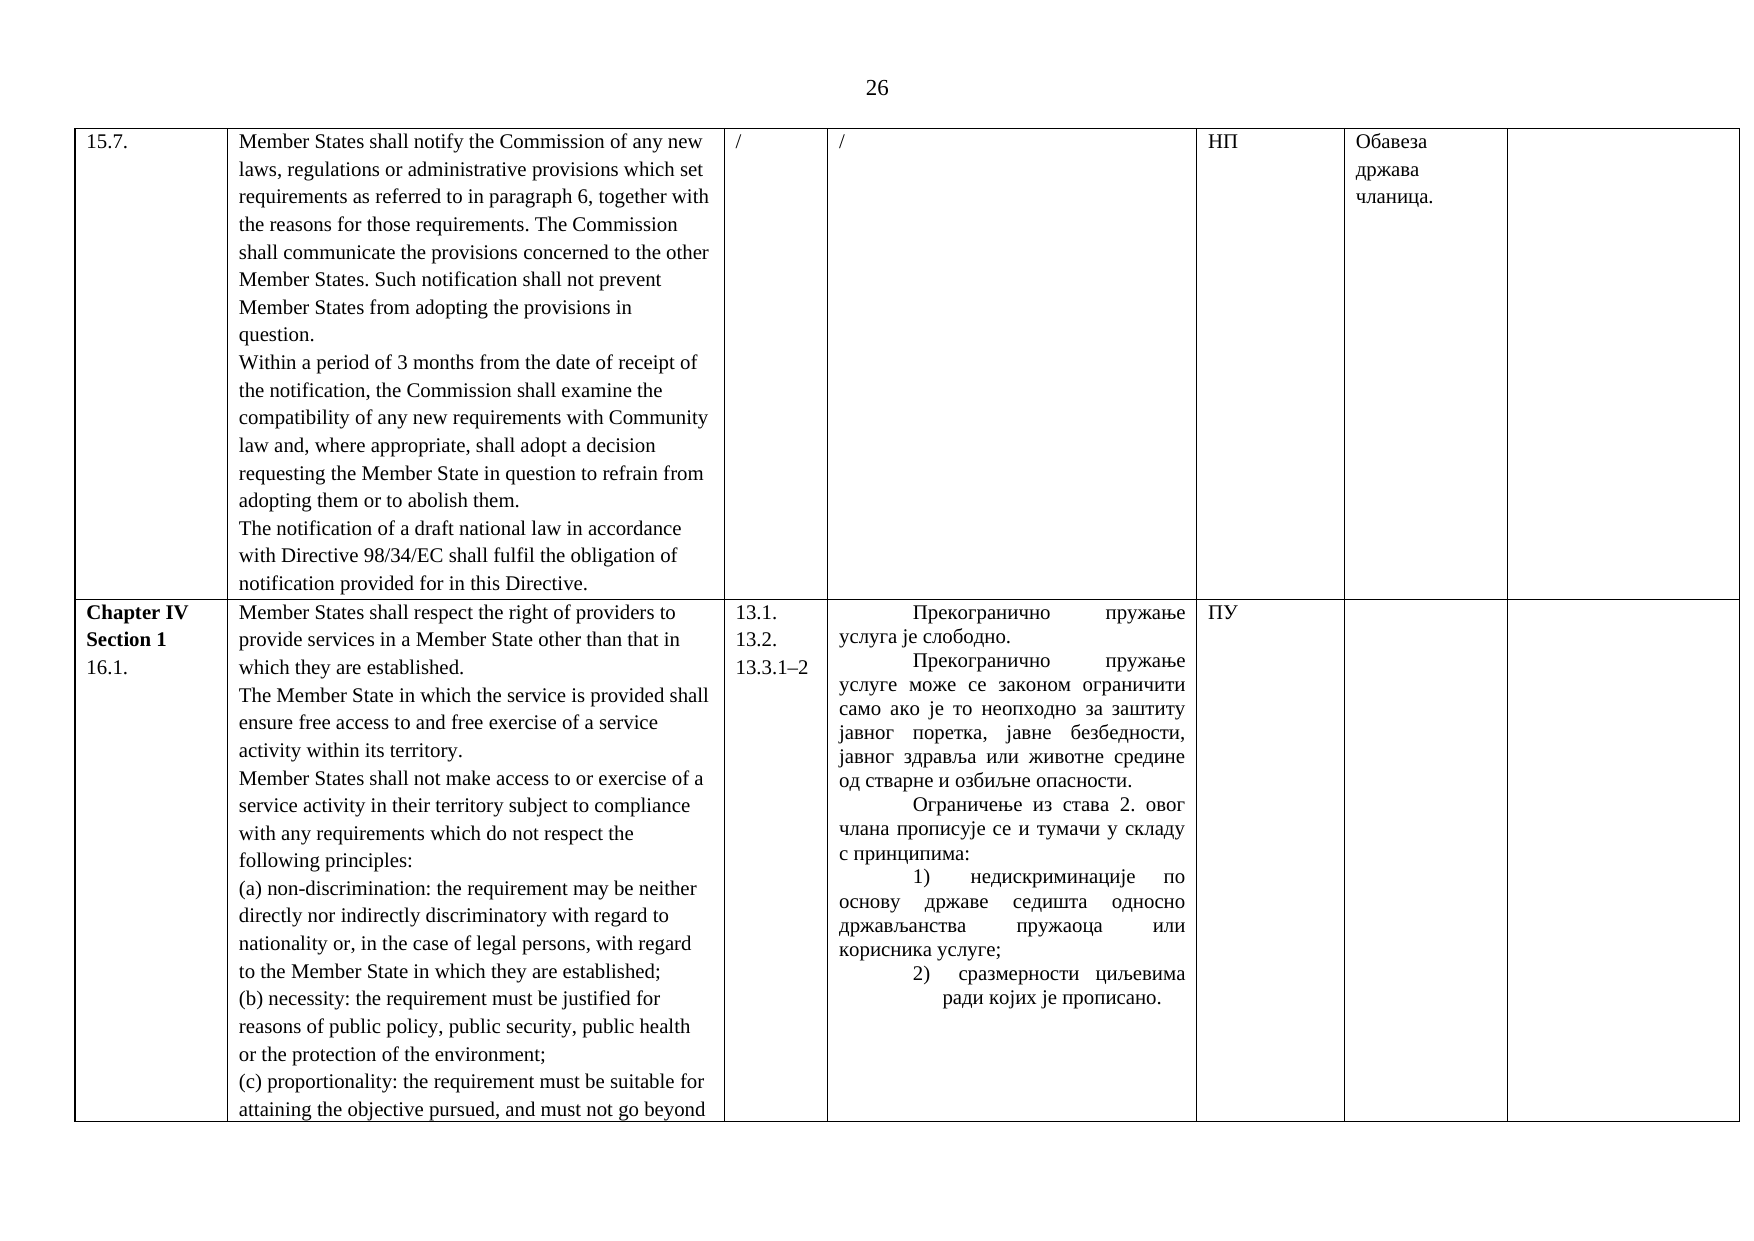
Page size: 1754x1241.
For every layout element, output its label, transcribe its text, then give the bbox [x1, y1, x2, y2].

table_cell Member States shall notify the Commission of any new laws, regulations or administrative provisions which set requirements as referred to in paragraph 6, together with the reasons for those requirements. The Commission shall communicate the provisions concerned to the other Member States. Such notification shall not prevent Member States from adopting the provisions in question. Within a period of 3 months from the date of receipt of the notification, the Commission shall examine the compatibility of any new requirements with Community law and, where appropriate, shall adopt a decision requesting the Member State in question to refrain from adopting them or to abolish them. The notification of a draft national law in accordance with Directive 98/34/EC shall fulfil the obligation of notification provided for in this Directive. [228, 129, 724, 599]
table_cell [725, 600, 827, 1121]
table_cell / [828, 129, 1196, 599]
table_cell ПУ [1197, 600, 1344, 1121]
table_cell 15.7. [76, 129, 227, 599]
table_cell / [725, 129, 827, 599]
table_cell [828, 600, 1196, 1121]
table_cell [76, 600, 227, 1121]
table_cell [1345, 600, 1507, 1121]
table_cell [1508, 129, 1739, 599]
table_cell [1345, 129, 1507, 599]
table_cell [1508, 600, 1739, 1121]
table_cell НП [1197, 129, 1344, 599]
